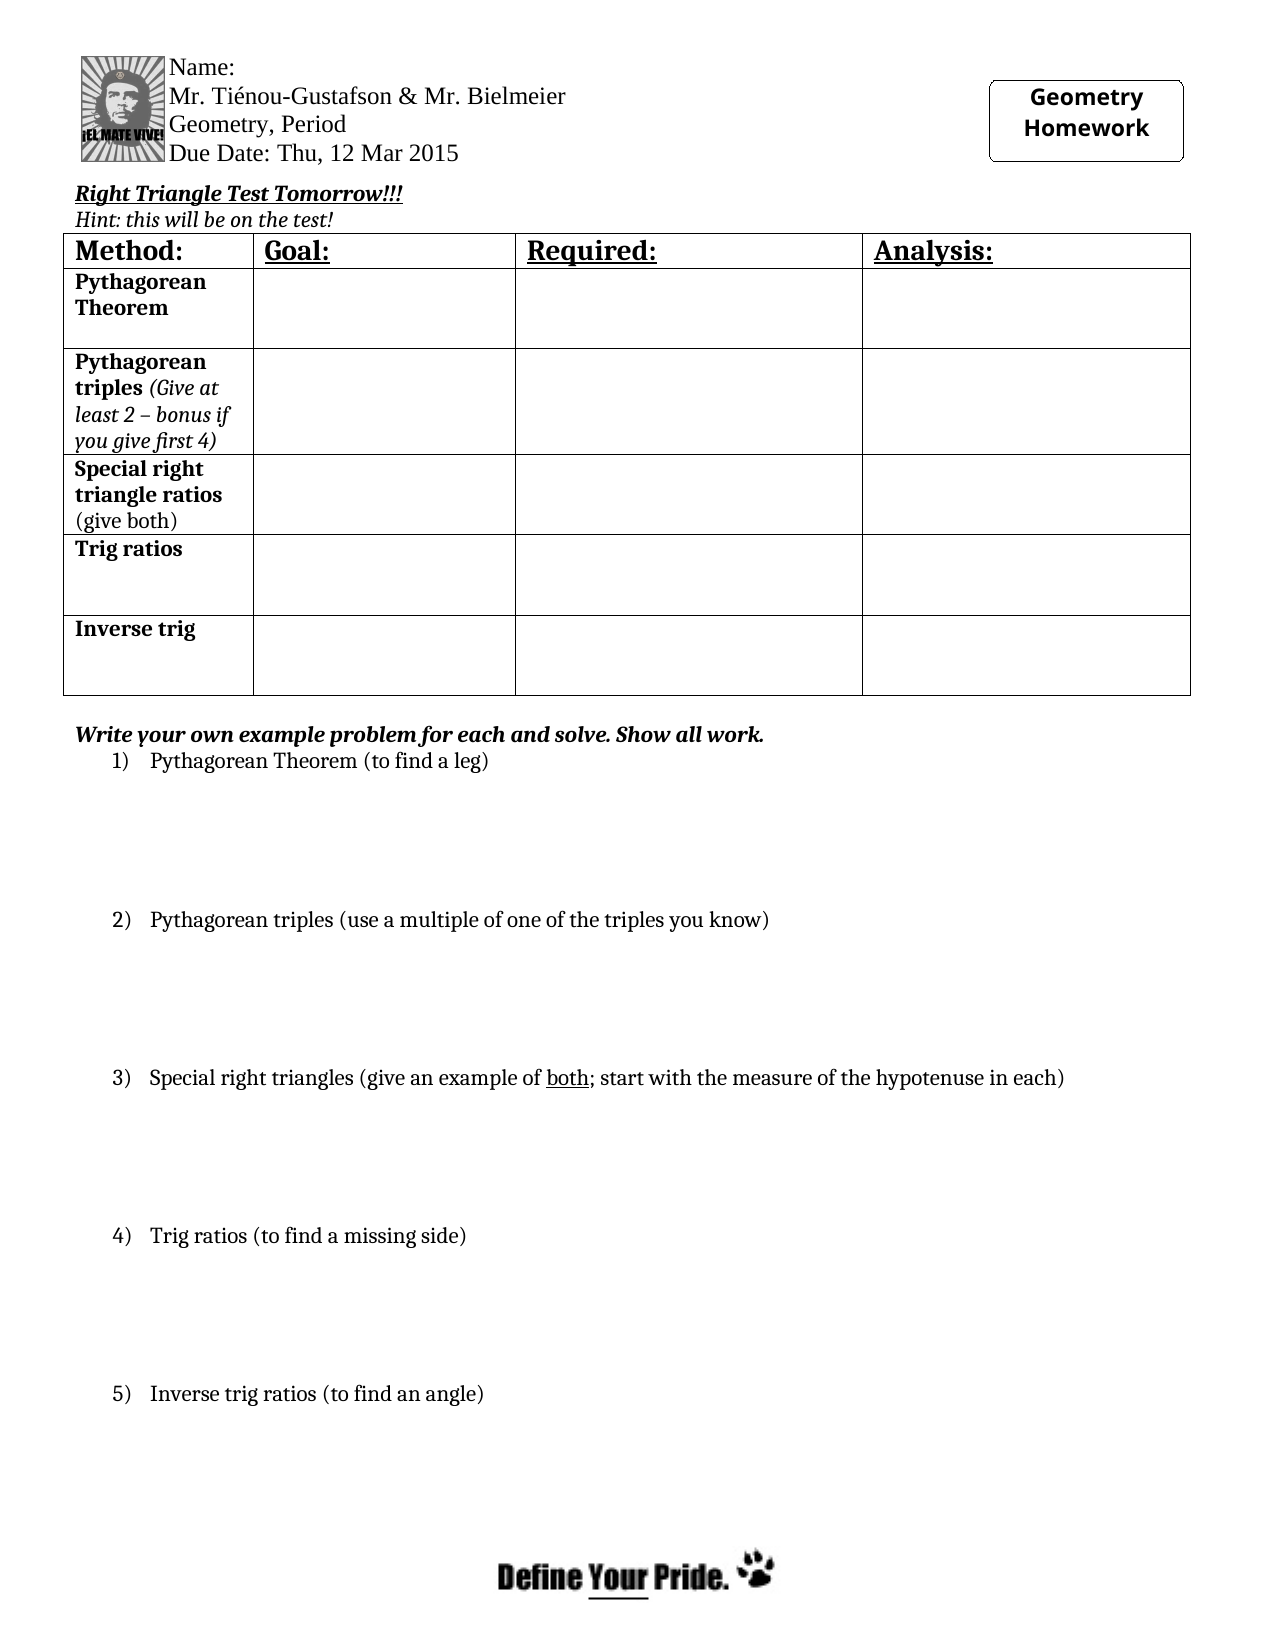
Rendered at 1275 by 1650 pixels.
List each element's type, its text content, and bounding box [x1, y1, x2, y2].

table_cell [863, 455, 1190, 534]
table_cell [863, 269, 1190, 348]
table_cell [254, 535, 515, 614]
table_cell [516, 455, 862, 534]
table_cell [516, 349, 862, 454]
table_cell Trig ratios [64, 535, 253, 614]
table_header Analysis: [863, 234, 1190, 268]
table_cell Pythagorean triples (Give at least 2 – bonus if you give first 4) [64, 349, 253, 454]
table_cell [254, 349, 515, 454]
text Right Triangle Test Tomorrow!!! [75, 180, 1200, 207]
text Write your own example problem for each and solve. Show all work. [75, 722, 1200, 748]
list Inverse trig ratios (to find an angle) [112, 1381, 1200, 1407]
table_header Required: [516, 234, 862, 268]
list Pythagorean triples (use a multiple of one of the triples you know) [112, 906, 1200, 933]
table_cell [254, 269, 515, 348]
table_cell Pythagorean Theorem [64, 269, 253, 348]
table_cell [254, 455, 515, 534]
table_cell [516, 535, 862, 614]
list Pythagorean Theorem (to find a leg) [112, 748, 1200, 775]
list Trig ratios (to find a missing side) [112, 1223, 1200, 1249]
table_cell Special right triangle ratios (give both) [64, 455, 253, 534]
list Special right triangles (give an example of both; start with the measure of the hypotenuse in each) [112, 1064, 1200, 1091]
picture [493, 1546, 783, 1603]
table_cell [863, 616, 1190, 694]
picture [81, 56, 165, 162]
text Hint: this will be on the test! [75, 207, 1200, 233]
table_cell [254, 616, 515, 694]
table_header Goal: [254, 234, 515, 268]
table_cell [863, 535, 1190, 614]
table_cell Inverse trig [64, 616, 253, 694]
table_cell [516, 616, 862, 694]
table_cell [863, 349, 1190, 454]
table_cell [516, 269, 862, 348]
table_header Method: [64, 234, 253, 268]
